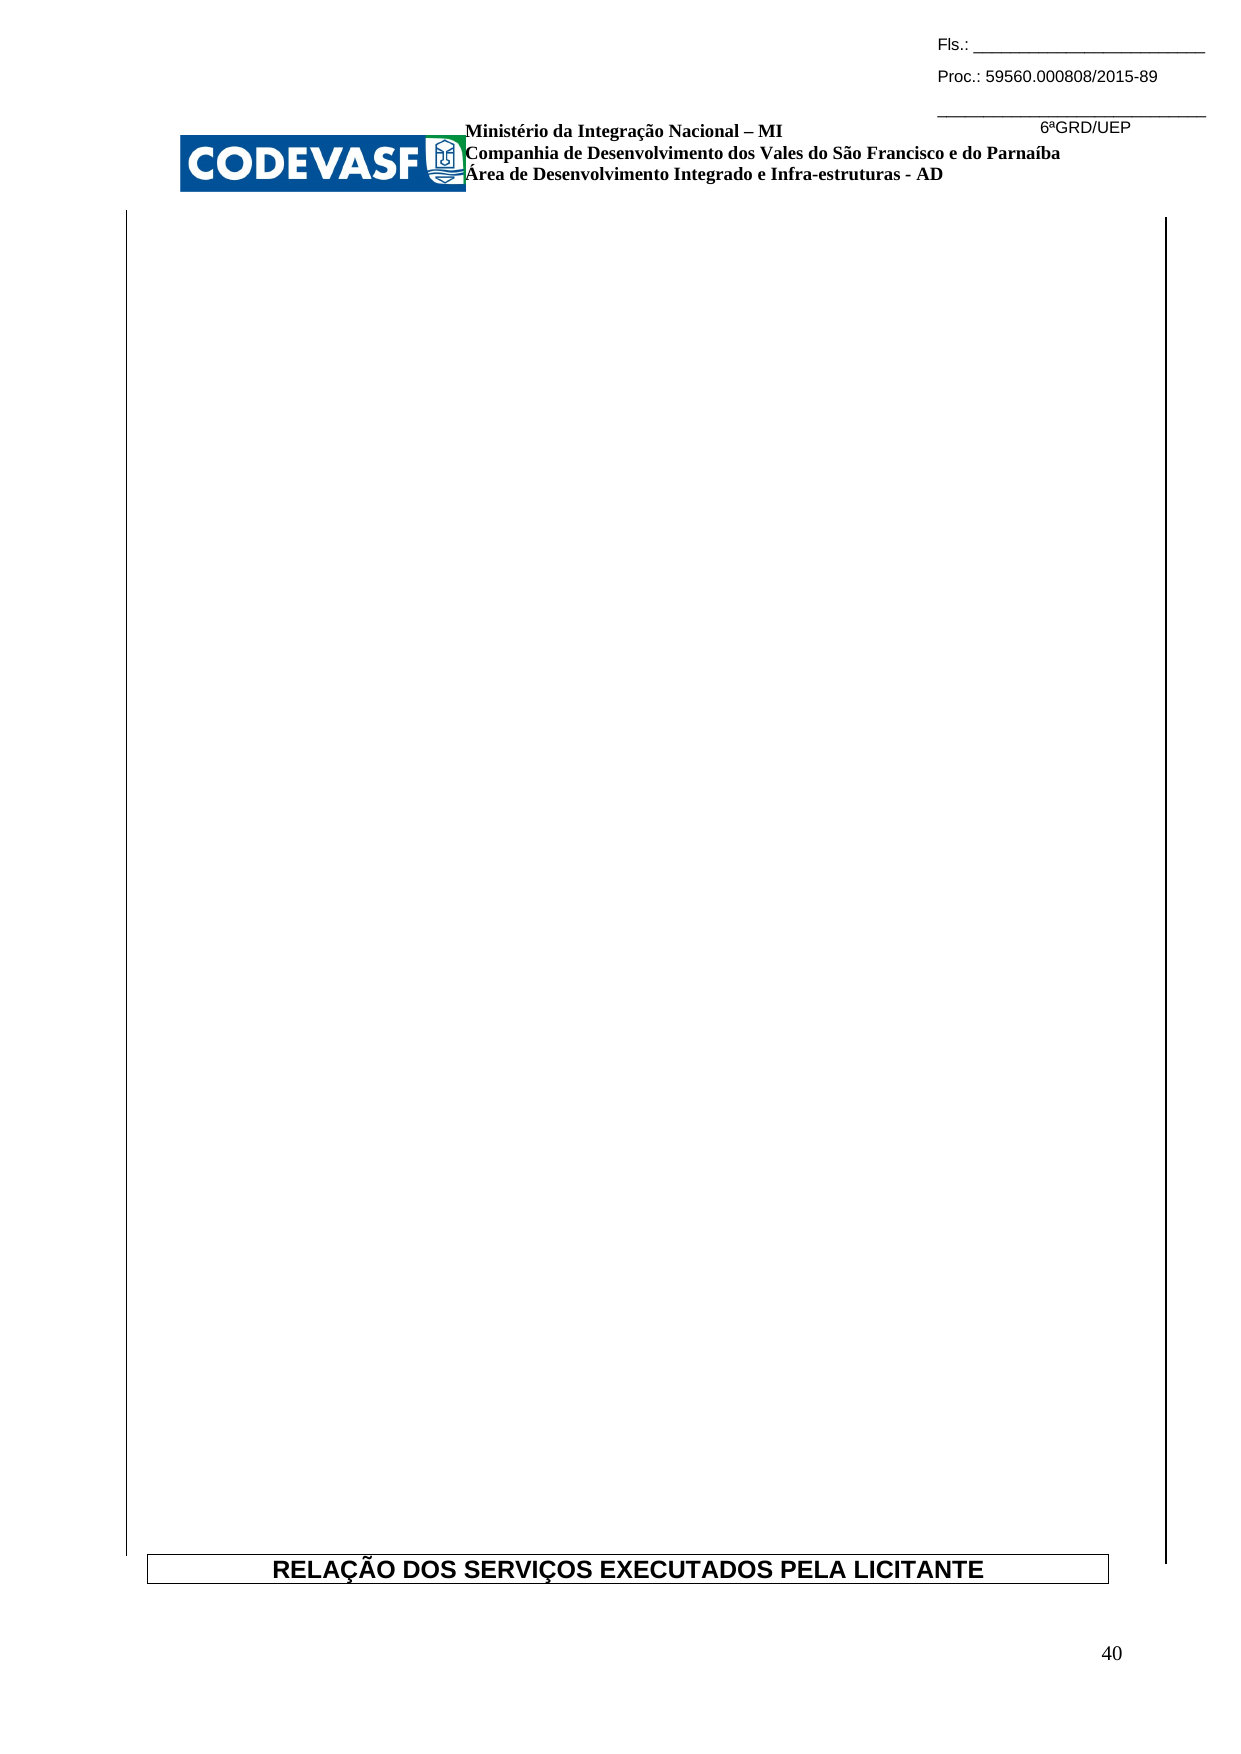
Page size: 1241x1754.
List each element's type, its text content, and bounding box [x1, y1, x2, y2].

picture [180, 135, 466, 192]
